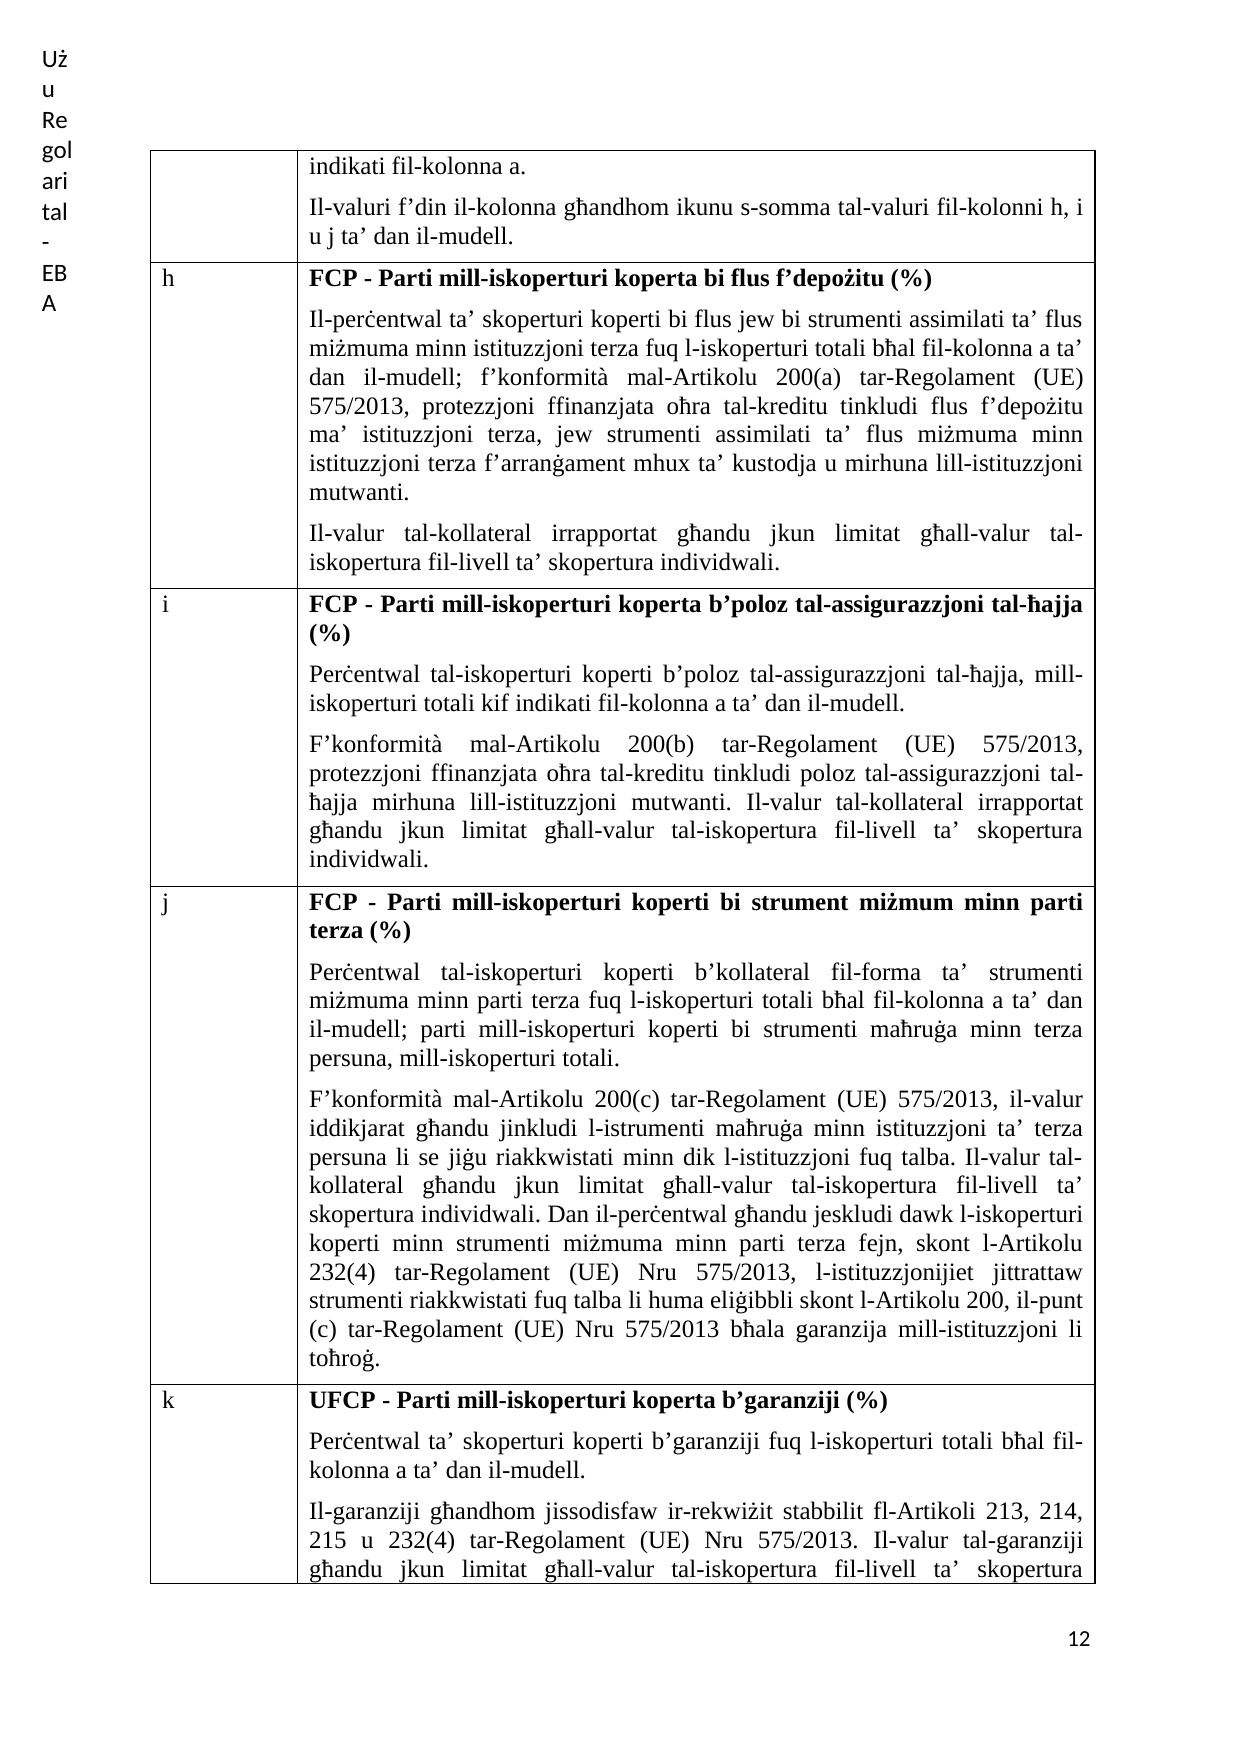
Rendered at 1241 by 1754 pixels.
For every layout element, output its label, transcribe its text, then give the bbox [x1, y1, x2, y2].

table_cell FCP - Parti mill-iskoperturi koperti bi strument miżmum minn parti terza (%) Perċentwal tal-iskoperturi koperti b’kollateral fil-forma ta’ strumenti miżmuma minn parti terza fuq l-iskoperturi totali bħal fil-kolonna a ta’ dan il-mudell; parti mill-iskoperturi koperti bi strumenti maħruġa minn terza persuna, mill-iskoperturi totali. F’konformità mal-Artikolu 200(c) tar-Regolament (UE) 575/2013, il-valur iddikjarat għandu jinkludi l-istrumenti maħruġa minn istituzzjoni ta’ terza persuna li se jiġu riakkwistati minn dik l-istituzzjoni fuq talba. Il-valur tal-kollateral għandu jkun limitat għall-valur tal-iskopertura fil-livell ta’ skopertura individwali. Dan il-perċentwal għandu jeskludi dawk l-iskoperturi koperti minn strumenti miżmuma minn parti terza fejn, skont l-Artikolu 232(4) tar-Regolament (UE) Nru 575/2013, l-istituzzjonijiet jittrattaw strumenti riakkwistati fuq talba li huma eliġibbli skont l-Artikolu 200, il-punt (c) tar-Regolament (UE) Nru 575/2013 bħala garanzija mill-istituzzjoni li toħroġ. [298, 887, 1094, 1384]
table_cell g [151, 151, 297, 262]
table_cell j [151, 887, 297, 1384]
table_cell k [151, 1385, 297, 1583]
table_cell FCP - Parti mill-iskoperturi koperta bi flus f’depożitu (%) Il-perċentwal ta’ skoperturi koperti bi flus jew bi strumenti assimilati ta’ flus miżmuma minn istituzzjoni terza fuq l-iskoperturi totali bħal fil-kolonna a ta’ dan il-mudell; f’konformità mal-Artikolu 200(a) tar-Regolament (UE) 575/2013, protezzjoni ffinanzjata oħra tal-kreditu tinkludi flus f’depożitu ma’ istituzzjoni terza, jew strumenti assimilati ta’ flus miżmuma minn istituzzjoni terza f’arranġament mhux ta’ kustodja u mirhuna lill-istituzzjoni mutwanti. Il-valur tal-kollateral irrapportat għandu jkun limitat għall-valur tal-iskopertura fil-livell ta’ skopertura individwali. [298, 263, 1094, 588]
table_cell i [151, 589, 297, 886]
table_cell FCP - Parti mill-iskoperturi koperta b’poloz tal-assigurazzjoni tal-ħajja (%) Perċentwal tal-iskoperturi koperti b’poloz tal-assigurazzjoni tal-ħajja, mill-iskoperturi totali kif indikati fil-kolonna a ta’ dan il-mudell. F’konformità mal-Artikolu 200(b) tar-Regolament (UE) 575/2013, protezzjoni ffinanzjata oħra tal-kreditu tinkludi poloz tal-assigurazzjoni tal-ħajja mirhuna lill-istituzzjoni mutwanti. Il-valur tal-kollateral irrapportat għandu jkun limitat għall-valur tal-iskopertura fil-livell ta’ skopertura individwali. [298, 589, 1094, 886]
table_cell h [151, 263, 297, 588]
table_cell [298, 1385, 1094, 1583]
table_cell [298, 151, 1094, 262]
